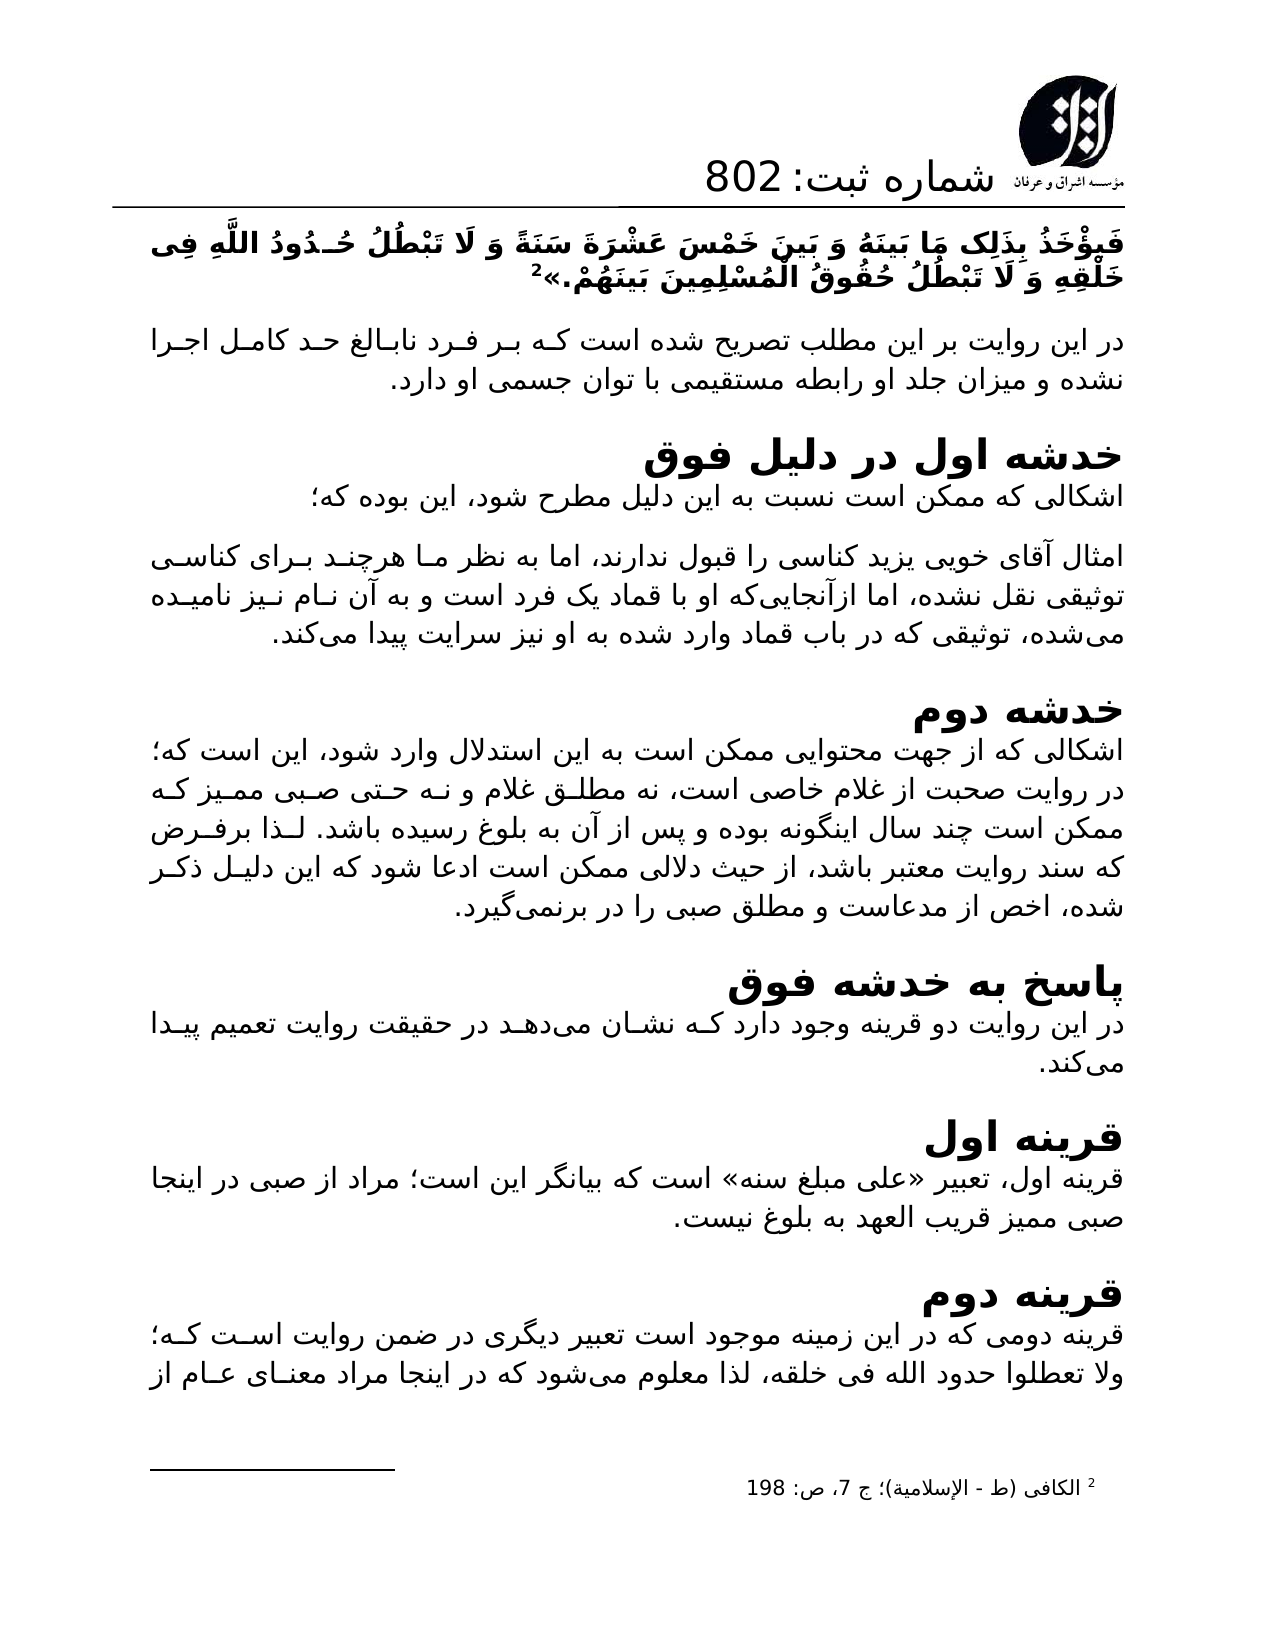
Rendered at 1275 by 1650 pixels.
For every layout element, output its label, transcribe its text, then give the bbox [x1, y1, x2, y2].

text در این روایت بر این مطلب تصریح شده است که بر فرد نابالغ حد کامل اجرا نشده و میزان جلد او رابطه مستقیمی با توان جسمی او دارد. [150, 323, 1125, 396]
text اشکالی که از جهت محتوایی ممکن است به این استدلال وارد شود، این است که؛ در روایت صحبت از غلام خاصی است، نه مطلق غلام و نه حتی صبی ممیز که ممکن است چند سال اینگونه بوده و پس از آن به بلوغ رسیده باشد. لذا برفرض که سند روایت معتبر باشد، از حیث دلالی ممکن است ادعا شود که این دلیل ذکر شده، اخص از مدعاست و مطلق صبی را در برنمی‌گیرد. [150, 733, 1125, 923]
subtitle قرینه اول [150, 1113, 1125, 1162]
text اشکالی که ممکن است نسبت به این دلیل مطرح شود، این بوده که؛ [150, 479, 1125, 513]
text در این روایت دو قرینه وجود دارد که نشان می‌دهد در حقیقت روایت تعمیم پیدا می‌کند. [150, 1006, 1125, 1079]
subtitle خدشه دوم [150, 685, 1125, 733]
subtitle قرینه دوم [150, 1269, 1125, 1317]
picture [1010, 75, 1125, 192]
subtitle پاسخ به خدشه فوق [150, 957, 1125, 1006]
subtitle خدشه اول در دلیل فوق [150, 431, 1125, 479]
text قرینه اول، تعبیر «علی مبلغ سنه» است که بیانگر این است؛ مراد از صبی در اینجا صبی ممیز قریب العهد به بلوغ نیست. [150, 1162, 1125, 1234]
text امثال آقای خویی یزید کناسی را قبول ندارند، اما به نظر ما هرچند برای کناسی توثیقی نقل نشده، اما ازآنجایی‌که او با قماد یک فرد است و به آن نام نیز نامیده می‌شده، توثیقی که در باب قماد وارد شده به او نیز سرایت پیدا می‌کند. [150, 539, 1125, 651]
